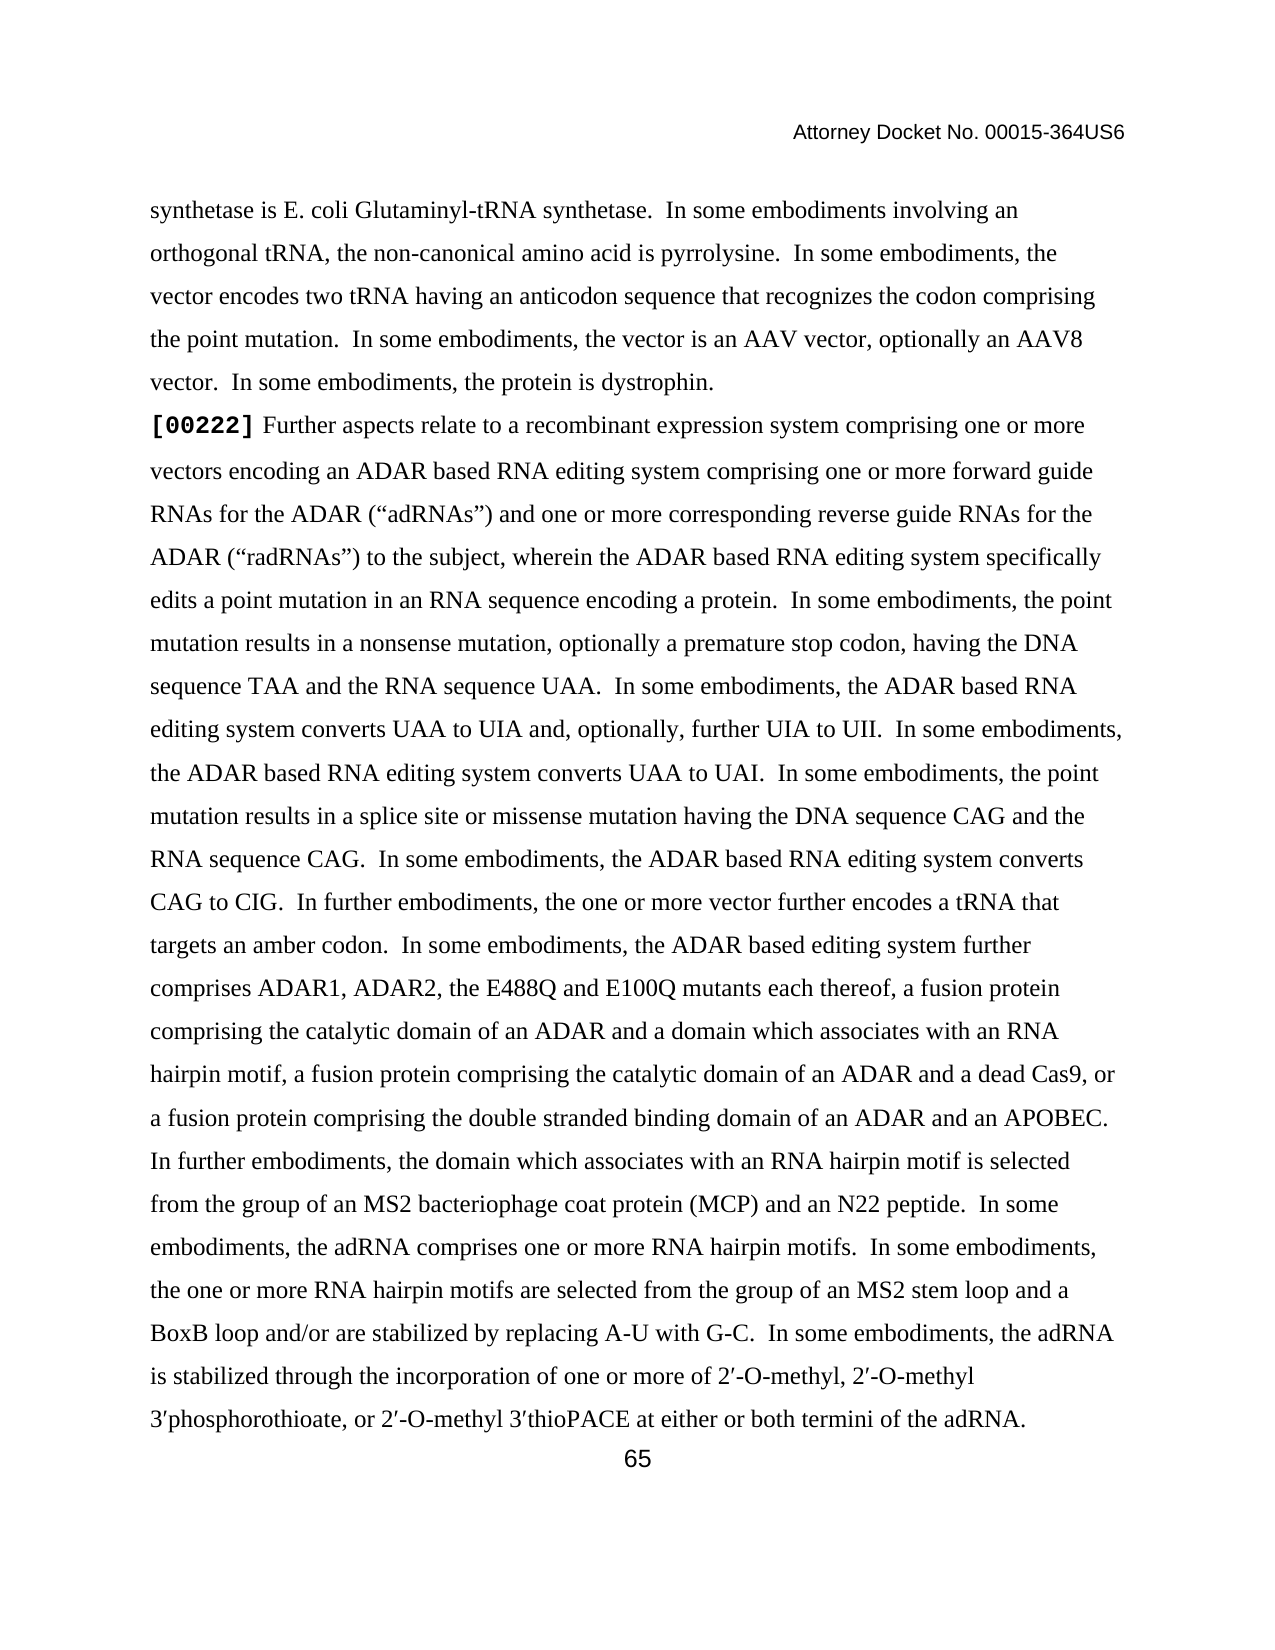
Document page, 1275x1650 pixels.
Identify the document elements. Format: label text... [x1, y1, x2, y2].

text Further aspects relate to a recombinant expression system comprising one or more vectors encoding an ADAR based RNA editing system comprising one or more forward guide RNAs for the ADAR (“adRNAs”) and one or more corresponding reverse guide RNAs for the ADAR (“radRNAs”) to the subject, wherein the ADAR based RNA editing system specifically edits a point mutation in an RNA sequence encoding a protein. In some embodiments, the point mutation results in a nonsense mutation, optionally a premature stop codon, having the DNA sequence TAA and the RNA sequence UAA. In some embodiments, the ADAR based RNA editing system converts UAA to UIA and, optionally, further UIA to UII. In some embodiments, the ADAR based RNA editing system converts UAA to UAI. In some embodiments, the point mutation results in a splice site or missense mutation having the DNA sequence CAG and the RNA sequence CAG. In some embodiments, the ADAR based RNA editing system converts CAG to CIG. In further embodiments, the one or more vector further encodes a tRNA that targets an amber codon. In some embodiments, the ADAR based editing system further comprises ADAR1, ADAR2, the E488Q and E100Q mutants each thereof, a fusion protein comprising the catalytic domain of an ADAR and a domain which associates with an RNA hairpin motif, a fusion protein comprising the catalytic domain of an ADAR and a dead Cas9, or a fusion protein comprising the double stranded binding domain of an ADAR and an APOBEC. In further embodiments, the domain which associates with an RNA hairpin motif is selected from the group of an MS2 bacteriophage coat protein (MCP) and an N22 peptide. In some embodiments, the adRNA comprises one or more RNA hairpin motifs. In some embodiments, the one or more RNA hairpin motifs are selected from the group of an MS2 stem loop and a BoxB loop and/or are stabilized by replacing A-U with G-C. In some embodiments, the adRNA is stabilized through the incorporation of one or more of 2′-O-methyl, 2′-O-methyl 3′phosphorothioate, or 2′-O-methyl 3′thioPACE at either or both termini of the adRNA. [150, 411, 1125, 1433]
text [150, 195, 1125, 396]
